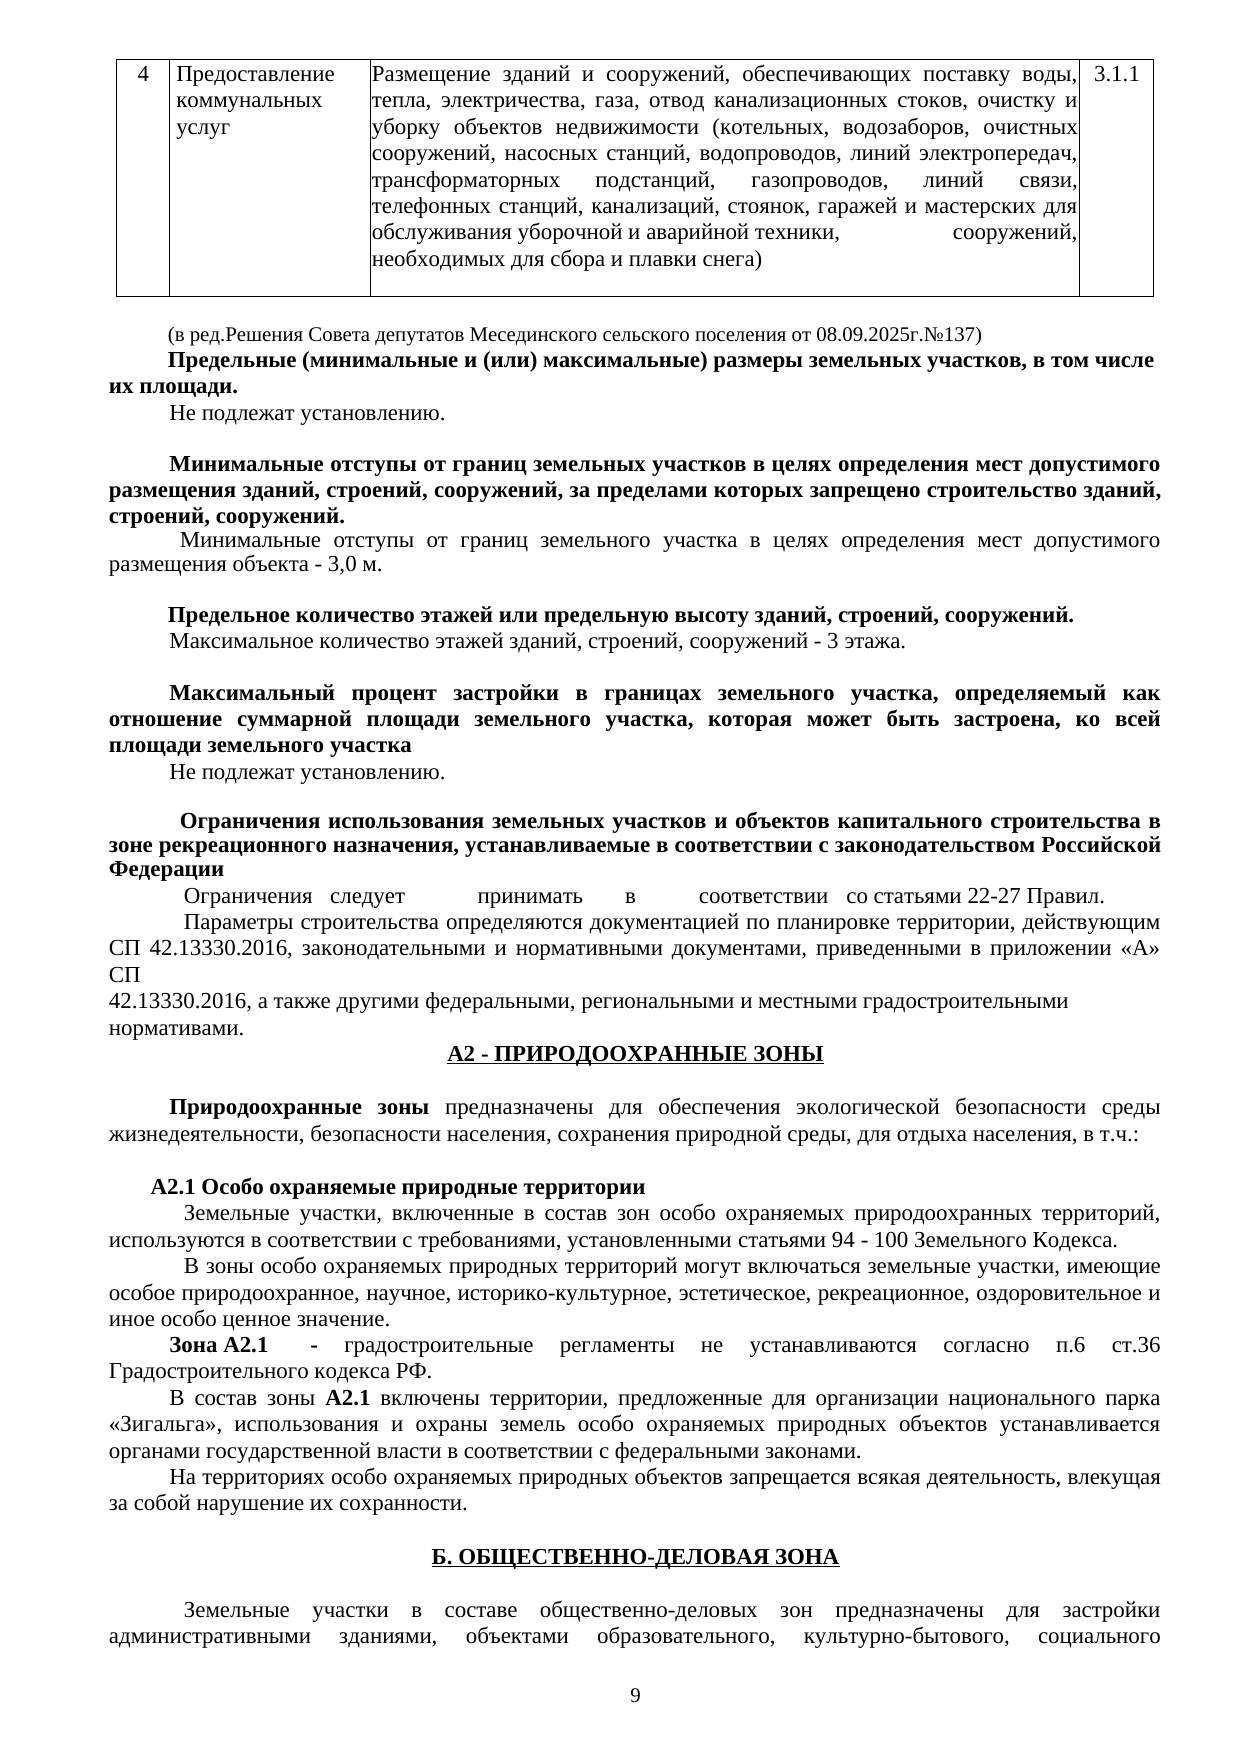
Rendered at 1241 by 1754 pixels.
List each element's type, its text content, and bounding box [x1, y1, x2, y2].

text Не подлежат установлению. [109, 758, 1162, 784]
text Ограничения использования земельных участков и объектов капитального строительства в зоне рекреационного назначения, устанавливаемые в соответствии с законодательством Российской Федерации [109, 809, 1162, 882]
table_cell 3.1.1 [1080, 60, 1153, 296]
text Предельное количество этажей или предельную высоту зданий, строений, сооружений. [109, 601, 1162, 627]
text Б. ОБЩЕСТВЕННО-ДЕЛОВАЯ ЗОНА [109, 1543, 1162, 1569]
text Минимальные отступы от границ земельных участков в целях определения мест допустимого размещения зданий, строений, сооружений, за пределами которых запрещено строительство зданий, строений, сооружений. [109, 450, 1162, 529]
text (в ред.Решения Совета депутатов Месединского сельского поселения от 08.09.2025г.№137) [109, 322, 1162, 346]
table_cell Предоставление коммунальных услуг [170, 60, 370, 296]
text А2 - ПРИРОДООХРАННЫЕ ЗОНЫ [109, 1040, 1162, 1066]
text В зоны особо охраняемых природных территорий могут включаться земельные участки, имеющие особое природоохранное, научное, историко-культурное, эстетическое, рекреационное, оздоровительное и иное особо ценное значение. [109, 1252, 1162, 1331]
text Зона А2.1 - градостроительные регламенты не устанавливаются согласно п.6 ст.36 Градостроительного кодекса РФ. [109, 1331, 1162, 1384]
text Природоохранные зоны предназначены для обеспечения экологической безопасности среды жизнедеятельности, безопасности населения, сохранения природной среды, для отдыха населения, в т.ч.: [109, 1093, 1162, 1146]
text Параметры строительства определяются документацией по планировке территории, действующим СП 42.13330.2016, законодательными и нормативными документами, приведенными в приложении «А» СП [109, 908, 1162, 987]
text В состав зоны А2.1 включены территории, предложенные для организации национального парка «Зигальга», использования и охраны земель особо охраняемых природных объектов устанавливается органами государственной власти в соответствии с федеральными законами. [109, 1384, 1162, 1463]
text На территориях особо охраняемых природных объектов запрещается всякая деятельность, влекущая за собой нарушение их сохранности. [109, 1463, 1162, 1516]
text 42.13330.2016, а также другими федеральными, региональными и местными градостроительными нормативами. [109, 987, 1162, 1040]
text Не подлежат установлению. [109, 398, 1162, 425]
table_cell 4 [117, 60, 169, 296]
text А2.1 Особо охраняемые природные территории [109, 1173, 1162, 1199]
text Максимальное количество этажей зданий, строений, сооружений - 3 этажа. [109, 627, 1162, 654]
text Земельные участки, включенные в состав зон особо охраняемых природоохранных территорий, используются в соответствии с требованиями, установленными статьями 94 - 100 Земельного Кодекса. [109, 1199, 1162, 1252]
table_cell Размещение зданий и сооружений, обеспечивающих поставку воды, тепла, электричества, газа, отвод канализационных стоков, очистку и уборку объектов недвижимости (котельных, водозаборов, очистных сооружений, насосных станций, водопроводов, линий электропередач, трансформаторных подстанций, газопроводов, линий связи, телефонных станций, канализаций, стоянок, гаражей и мастерских для обслуживания уборочной и аварийной техники, сооружений, необходимых для сбора и плавки снега) [371, 60, 1079, 296]
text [109, 1596, 1162, 1649]
text Предельные (минимальные и (или) максимальные) размеры земельных участков, в том числе их площади. [109, 346, 1162, 398]
text Ограничения следует принимать в соответствии со статьями 22-27 Правил. [109, 882, 1162, 908]
text Максимальный процент застройки в границах земельного участка, определяемый как отношение суммарной площади земельного участка, которая может быть застроена, ко всей площади земельного участка [109, 679, 1162, 758]
text Минимальные отступы от границ земельного участка в целях определения мест допустимого размещения объекта - 3,0 м. [109, 529, 1162, 576]
